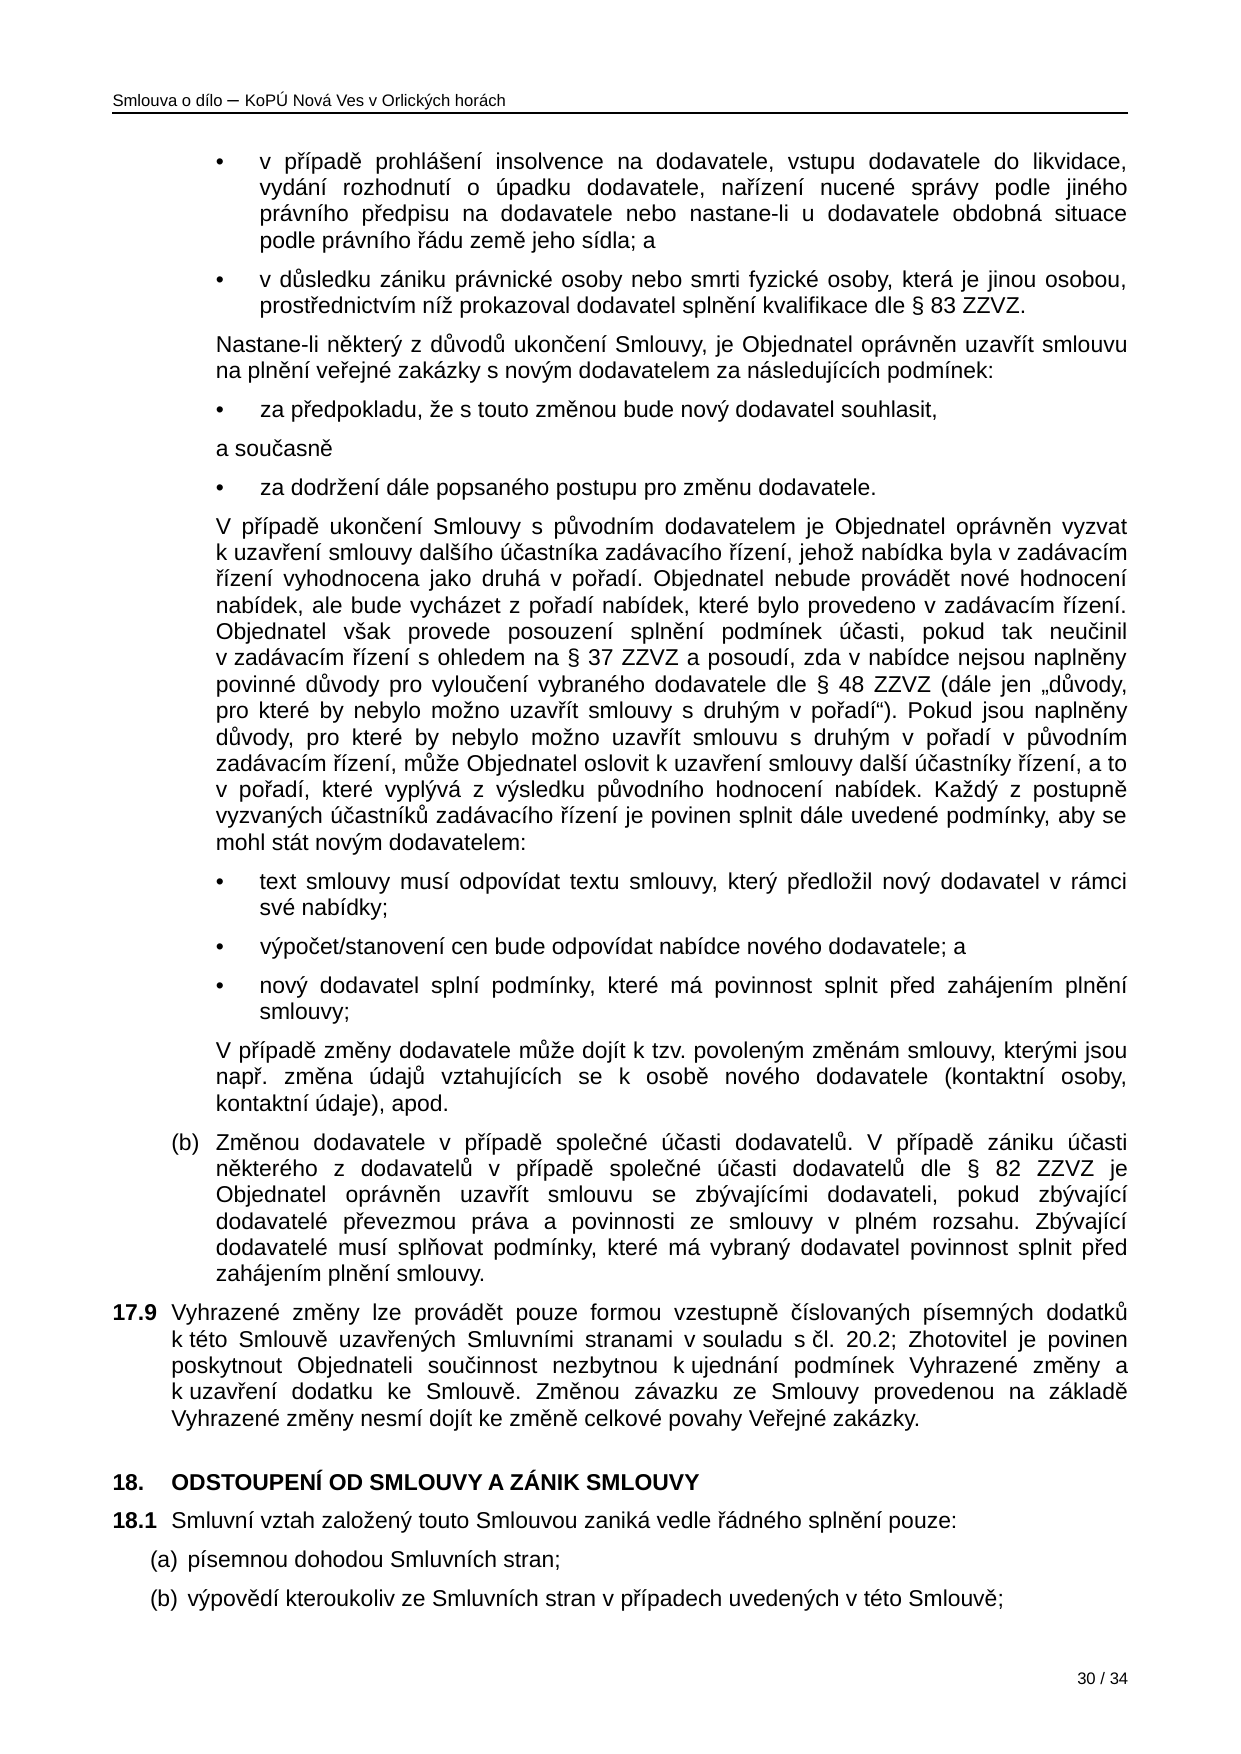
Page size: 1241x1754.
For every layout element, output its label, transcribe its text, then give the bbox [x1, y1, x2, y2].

text • text smlouvy musí odpovídat textu smlouvy, který předložil nový dodavatel v rámci své nabídky; [216, 868, 1128, 920]
text V případě ukončení Smlouvy s původním dodavatelem je Objednatel oprávněn vyzvat k uzavření smlouvy dalšího účastníka zadávacího řízení, jehož nabídka byla v zadávacím řízení vyhodnocena jako druhá v pořadí. Objednatel nebude provádět nové hodnocení nabídek, ale bude vycházet z pořadí nabídek, které bylo provedeno v zadávacím řízení. Objednatel však provede posouzení splnění podmínek účasti, pokud tak neučinil v zadávacím řízení s ohledem na § 37 ZZVZ a posoudí, zda v nabídce nejsou naplněny povinné důvody pro vyloučení vybraného dodavatele dle § 48 ZZVZ (dále jen „důvody, pro které by nebylo možno uzavřít smlouvy s druhým v pořadí“). Pokud jsou naplněny důvody, pro které by nebylo možno uzavřít smlouvu s druhým v pořadí v původním zadávacím řízení, může Objednatel oslovit k uzavření smlouvy další účastníky řízení, a to v pořadí, které vyplývá z výsledku původního hodnocení nabídek. Každý z postupně vyzvaných účastníků zadávacího řízení je povinen splnit dále uvedené podmínky, aby se mohl stát novým dodavatelem: [216, 513, 1128, 855]
text • nový dodavatel splní podmínky, které má povinnost splnit před zahájením plnění smlouvy; [216, 972, 1128, 1024]
text • za předpokladu, že s touto změnou bude nový dodavatel souhlasit, [216, 396, 1128, 422]
list výpovědí kteroukoliv ze Smluvních stran v případech uvedených v této Smlouvě; [150, 1585, 1128, 1611]
text • za dodržení dále popsaného postupu pro změnu dodavatele. [216, 474, 1128, 500]
list Změnou dodavatele v případě společné účasti dodavatelů. V případě zániku účasti některého z dodavatelů v případě společné účasti dodavatelů dle § 82 ZZVZ je Objednatel oprávněn uzavřít smlouvu se zbývajícími dodavateli, pokud zbývající dodavatelé převezmou práva a povinnosti ze smlouvy v plném rozsahu. Zbývající dodavatelé musí splňovat podmínky, které má vybraný dodavatel povinnost splnit před zahájením plnění smlouvy. [171, 1128, 1128, 1287]
text a současně [186, 435, 1128, 461]
text • v případě prohlášení insolvence na dodavatele, vstupu dodavatele do likvidace, vydání rozhodnutí o úpadku dodavatele, nařízení nucené správy podle jiného právního předpisu na dodavatele nebo nastane-li u dodavatele obdobná situace podle právního řádu země jeho sídla; a [216, 148, 1128, 253]
text • výpočet/stanovení cen bude odpovídat nabídce nového dodavatele; a [216, 933, 1128, 959]
text ODSTOUPENÍ OD SMLOUVY a zánik smlouvy [112, 1468, 1128, 1495]
text Smluvní vztah založený touto Smlouvou zaniká vedle řádného splnění pouze: [112, 1507, 1128, 1534]
text Vyhrazené změny lze provádět pouze formou vzestupně číslovaných písemných dodatků k této Smlouvě uzavřených Smluvními stranami v souladu s čl. 20.2; Zhotovitel je povinen poskytnout Objednateli součinnost nezbytnou k ujednání podmínek Vyhrazené změny a k uzavření dodatku ke Smlouvě. Změnou závazku ze Smlouvy provedenou na základě Vyhrazené změny nesmí dojít ke změně celkové povahy Veřejné zakázky. [112, 1299, 1128, 1431]
text V případě změny dodavatele může dojít k tzv. povoleným změnám smlouvy, kterými jsou např. změna údajů vztahujících se k osobě nového dodavatele (kontaktní osoby, kontaktní údaje), apod. [216, 1037, 1128, 1116]
text • v důsledku zániku právnické osoby nebo smrti fyzické osoby, která je jinou osobou, prostřednictvím níž prokazoval dodavatel splnění kvalifikace dle § 83 ZZVZ. [216, 266, 1128, 318]
list písemnou dohodou Smluvních stran; [150, 1546, 1128, 1572]
text Nastane-li některý z důvodů ukončení Smlouvy, je Objednatel oprávněn uzavřít smlouvu na plnění veřejné zakázky s novým dodavatelem za následujících podmínek: [216, 331, 1128, 383]
